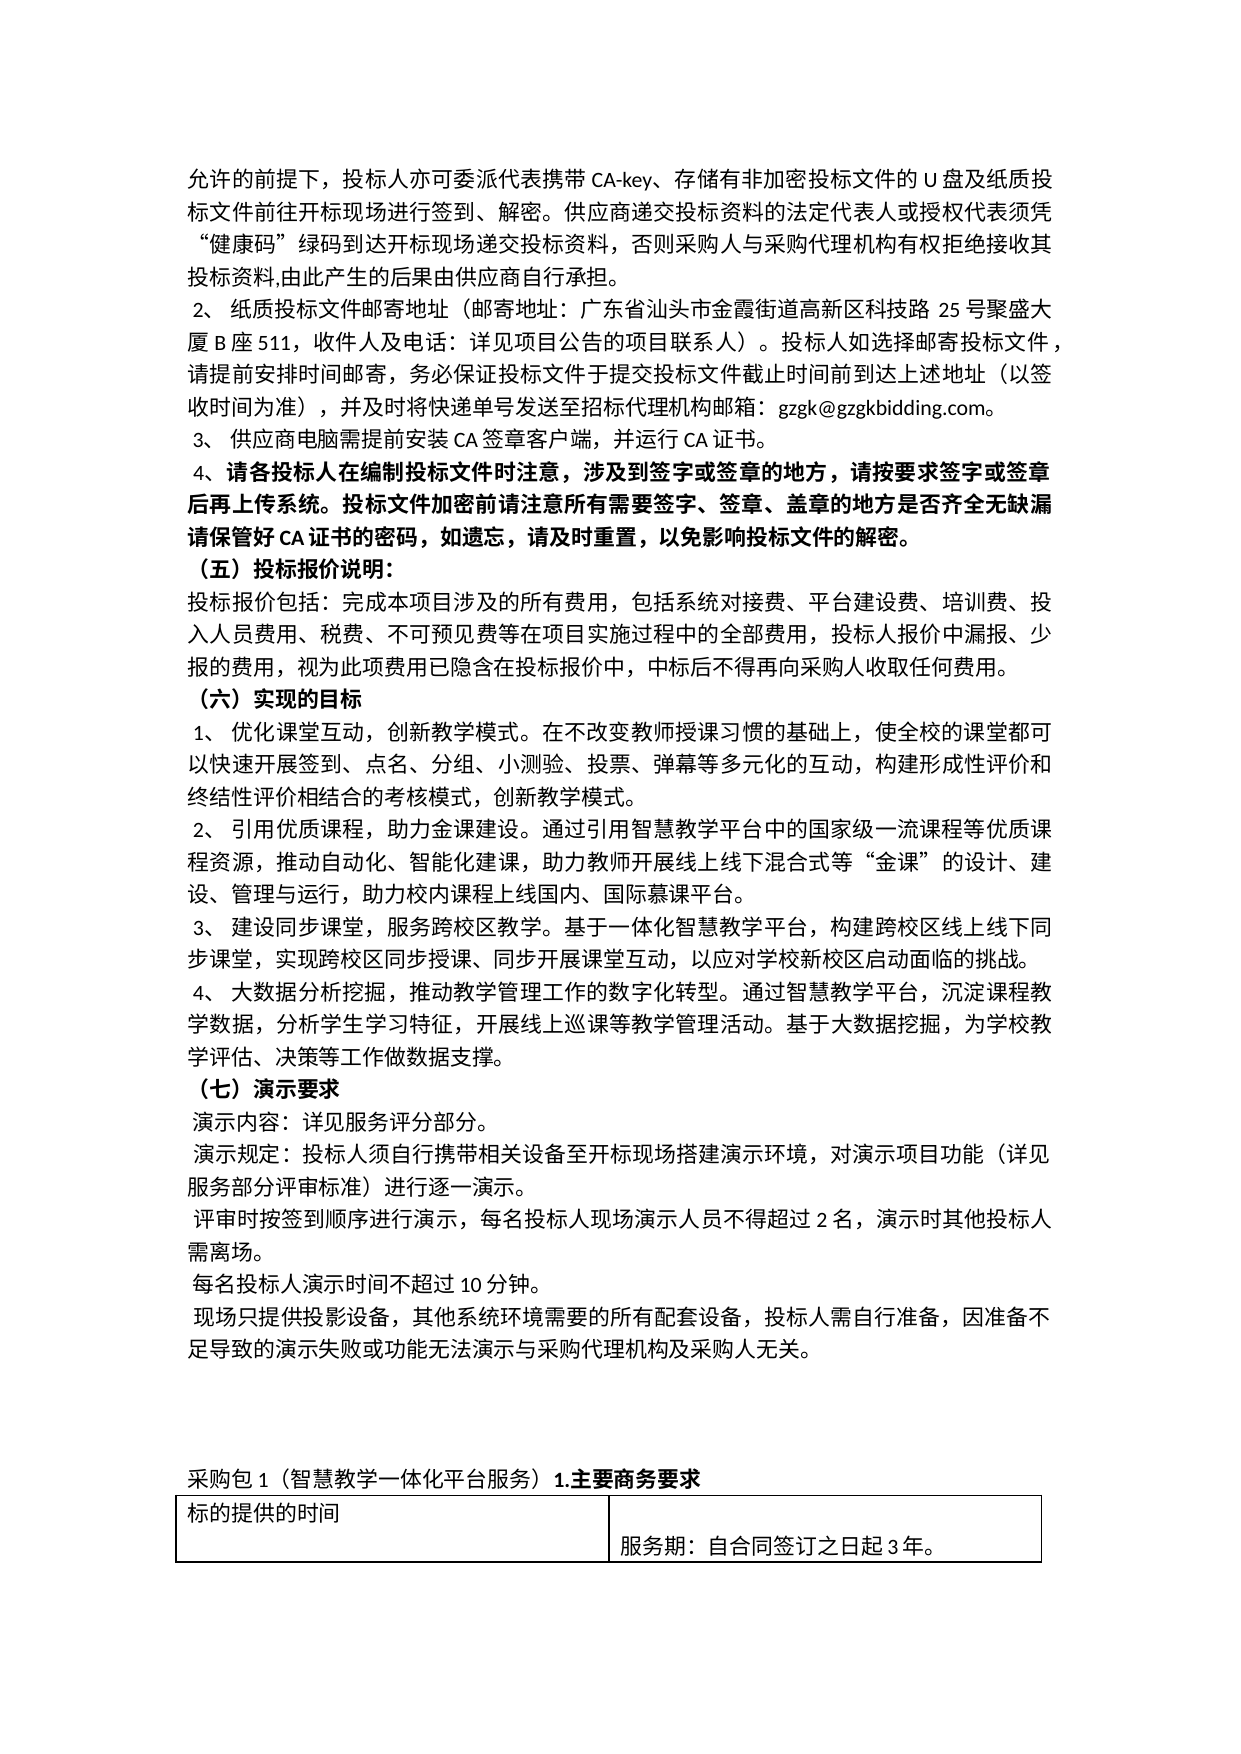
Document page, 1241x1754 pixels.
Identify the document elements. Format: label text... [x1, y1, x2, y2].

text 演示规定：投标人须自行携带相关设备至开标现场搭建演示环境，对演示项目功能（详见服务部分评审标准）进行逐一演示。 [187, 1137, 1053, 1202]
text （五）投标报价说明： [187, 552, 1053, 584]
table_header 标的提供的时间 [177, 1496, 608, 1561]
text 现场只提供投影设备，其他系统环境需要的所有配套设备，投标人需自行准备，因准备不足导致的演示失败或功能无法演示与采购代理机构及采购人无关。 [187, 1299, 1053, 1364]
text 投标报价包括：完成本项目涉及的所有费用，包括系统对接费、平台建设费、培训费、投入人员费用、税费、不可预见费等在项目实施过程中的全部费用，投标人报价中漏报、少报的费用，视为此项费用已隐含在投标报价中，中标后不得再向采购人收取任何费用。 [187, 584, 1053, 682]
table_header 服务期：自合同签订之日起3年。 [610, 1496, 1041, 1561]
text （六）实现的目标 [187, 682, 1053, 714]
text （七）演示要求 [187, 1072, 1053, 1104]
text 4、 大数据分析挖掘，推动教学管理工作的数字化转型。通过智慧教学平台，沉淀课程教学数据，分析学生学习特征，开展线上巡课等教学管理活动。基于大数据挖掘，为学校教学评估、决策等工作做数据支撑。 [187, 974, 1053, 1072]
text 1、 优化课堂互动，创新教学模式。在不改变教师授课习惯的基础上，使全校的课堂都可以快速开展签到、点名、分组、小测验、投票、弹幕等多元化的互动，构建形成性评价和终结性评价相结合的考核模式，创新教学模式。 [187, 714, 1053, 812]
text 3、 供应商电脑需提前安装CA签章客户端，并运行CA证书。 [187, 422, 1053, 454]
text 3、 建设同步课堂，服务跨校区教学。基于一体化智慧教学平台，构建跨校区线上线下同步课堂，实现跨校区同步授课、同步开展课堂互动，以应对学校新校区启动面临的挑战。 [187, 909, 1053, 974]
text 2、 纸质投标文件邮寄地址（邮寄地址：广东省汕头市金霞街道高新区科技路25号聚盛大厦B座511，收件人及电话：详见项目公告的项目联系人）。投标人如选择邮寄投标文件，请提前安排时间邮寄，务必保证投标文件于提交投标文件截止时间前到达上述地址（以签收时间为准），并及时将快递单号发送至招标代理机构邮箱：gzgk@gzgkbidding.com。 [187, 292, 1053, 422]
text 采购包1（智慧教学一体化平台服务）1.主要商务要求 [187, 1462, 1053, 1494]
text 每名投标人演示时间不超过10分钟。 [187, 1267, 1053, 1299]
text 评审时按签到顺序进行演示，每名投标人现场演示人员不得超过2名，演示时其他投标人需离场。 [187, 1202, 1053, 1267]
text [187, 162, 1053, 292]
text 4、请各投标人在编制投标文件时注意，涉及到签字或签章的地方，请按要求签字或签章后再上传系统。投标文件加密前请注意所有需要签字、签章、盖章的地方是否齐全无缺漏。请保管好CA证书的密码，如遗忘，请及时重置，以免影响投标文件的解密。 [187, 454, 1053, 552]
text 2、 引用优质课程，助力金课建设。通过引用智慧教学平台中的国家级一流课程等优质课程资源，推动自动化、智能化建课，助力教师开展线上线下混合式等“金课”的设计、建设、管理与运行，助力校内课程上线国内、国际慕课平台。 [187, 812, 1053, 909]
text 演示内容：详见服务评分部分。 [187, 1104, 1053, 1137]
